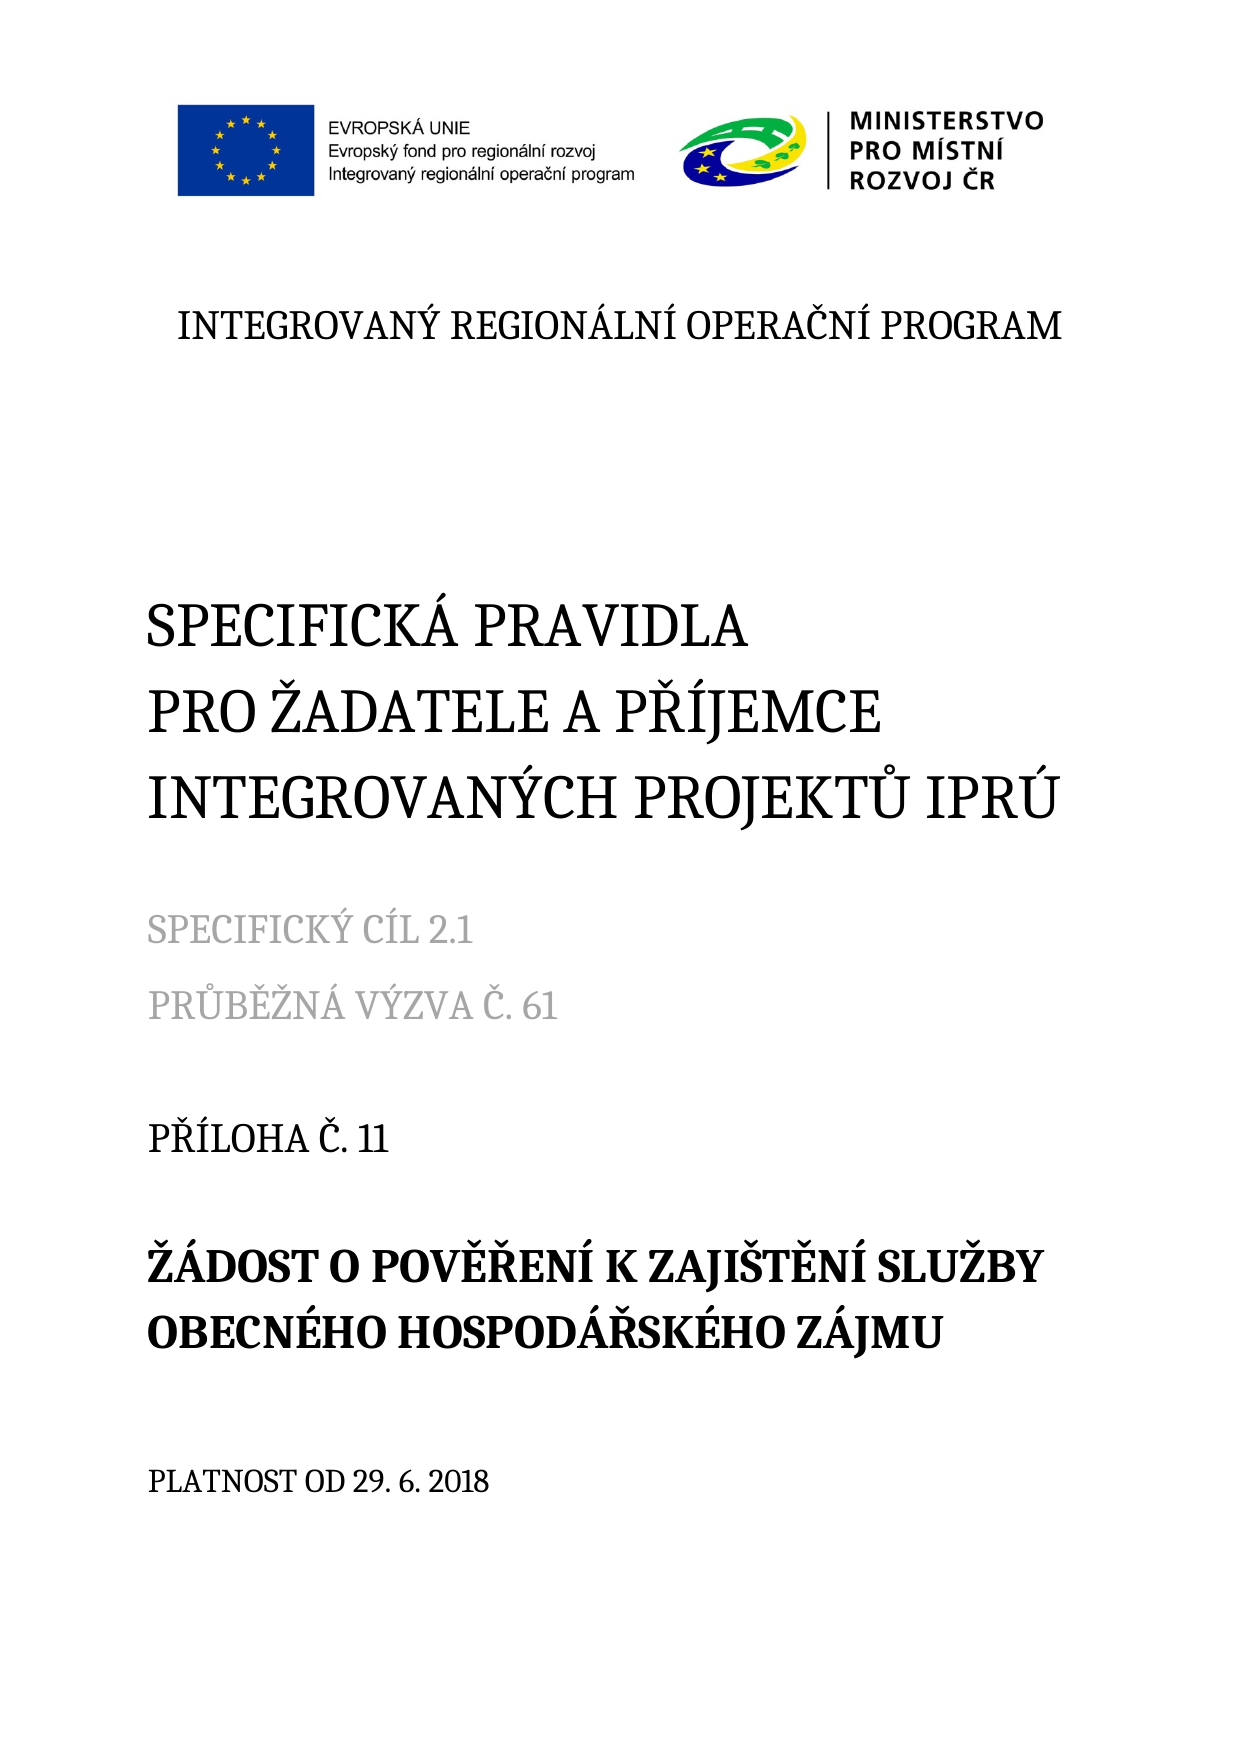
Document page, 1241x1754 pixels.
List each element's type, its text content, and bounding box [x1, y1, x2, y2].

picture [147, 73, 1073, 226]
text Specifická PRAVIDLA [148, 590, 1093, 662]
text PRŮBĚŽNÁ výzva č. 61 [148, 982, 1093, 1030]
text SPECIFICKÝ CÍL 2.1 [148, 906, 1093, 954]
text PŘÍLOHA Č. 11 [148, 1115, 1093, 1163]
text žádost o pověření k zajištění služby obecného hospodářského zájmu [148, 1239, 1093, 1360]
text PRO ŽADATELE A PŘÍJEMCE integrovaných projektů IPRú [148, 676, 1093, 834]
text pLATNOST OD 29. 6. 2018 [148, 1463, 1093, 1501]
text INTEGROVANÝ REGIONÁLNÍ OPERAČNÍ PROGRAM [148, 302, 1093, 350]
